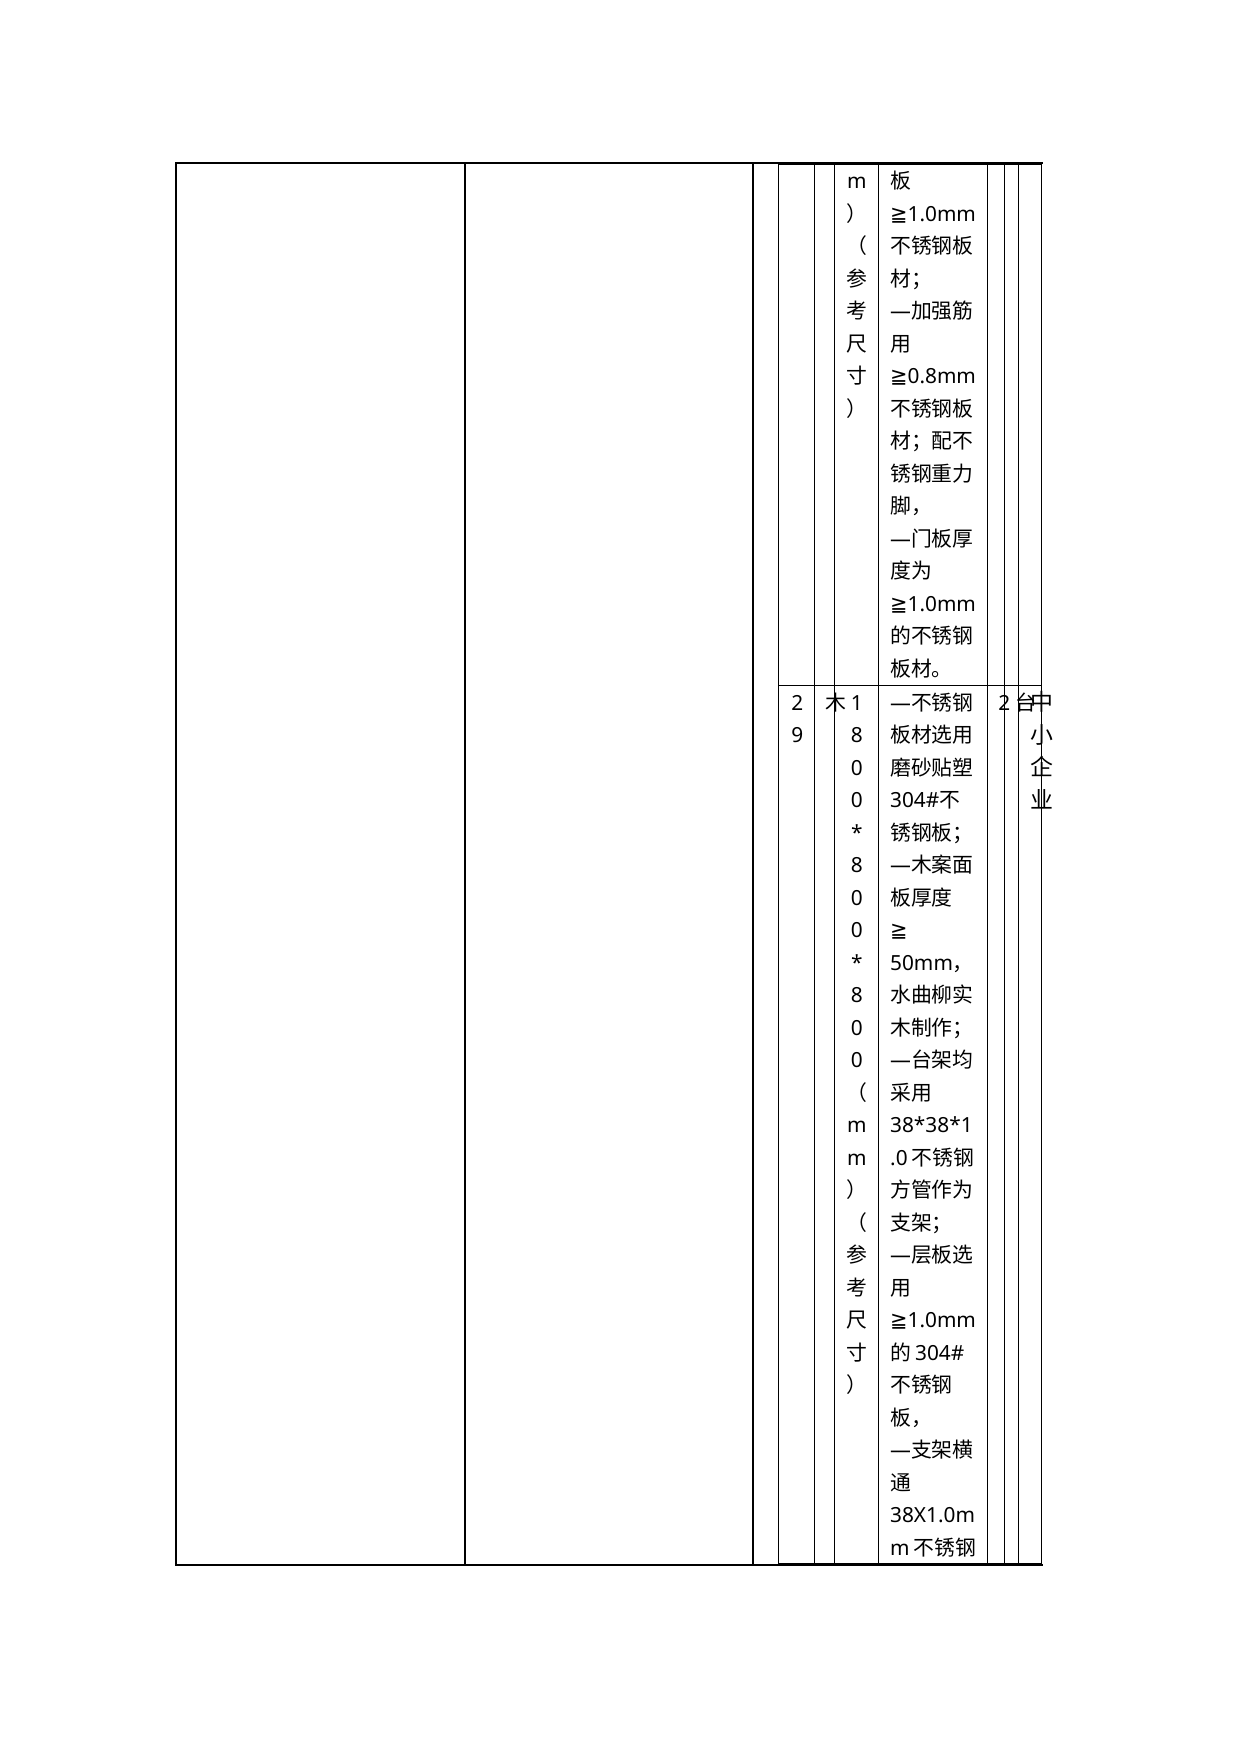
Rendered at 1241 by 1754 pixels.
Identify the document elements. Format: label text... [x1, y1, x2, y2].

table_cell 1 [177, 164, 464, 1564]
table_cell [835, 165, 878, 685]
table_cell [754, 164, 778, 1564]
table_cell [466, 164, 752, 1564]
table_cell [779, 686, 814, 1563]
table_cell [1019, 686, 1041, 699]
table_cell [1005, 165, 1018, 685]
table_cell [879, 686, 987, 1563]
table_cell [835, 686, 878, 1563]
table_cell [1019, 165, 1041, 685]
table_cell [988, 165, 1004, 685]
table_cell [779, 165, 814, 685]
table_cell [815, 165, 834, 685]
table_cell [879, 165, 987, 685]
